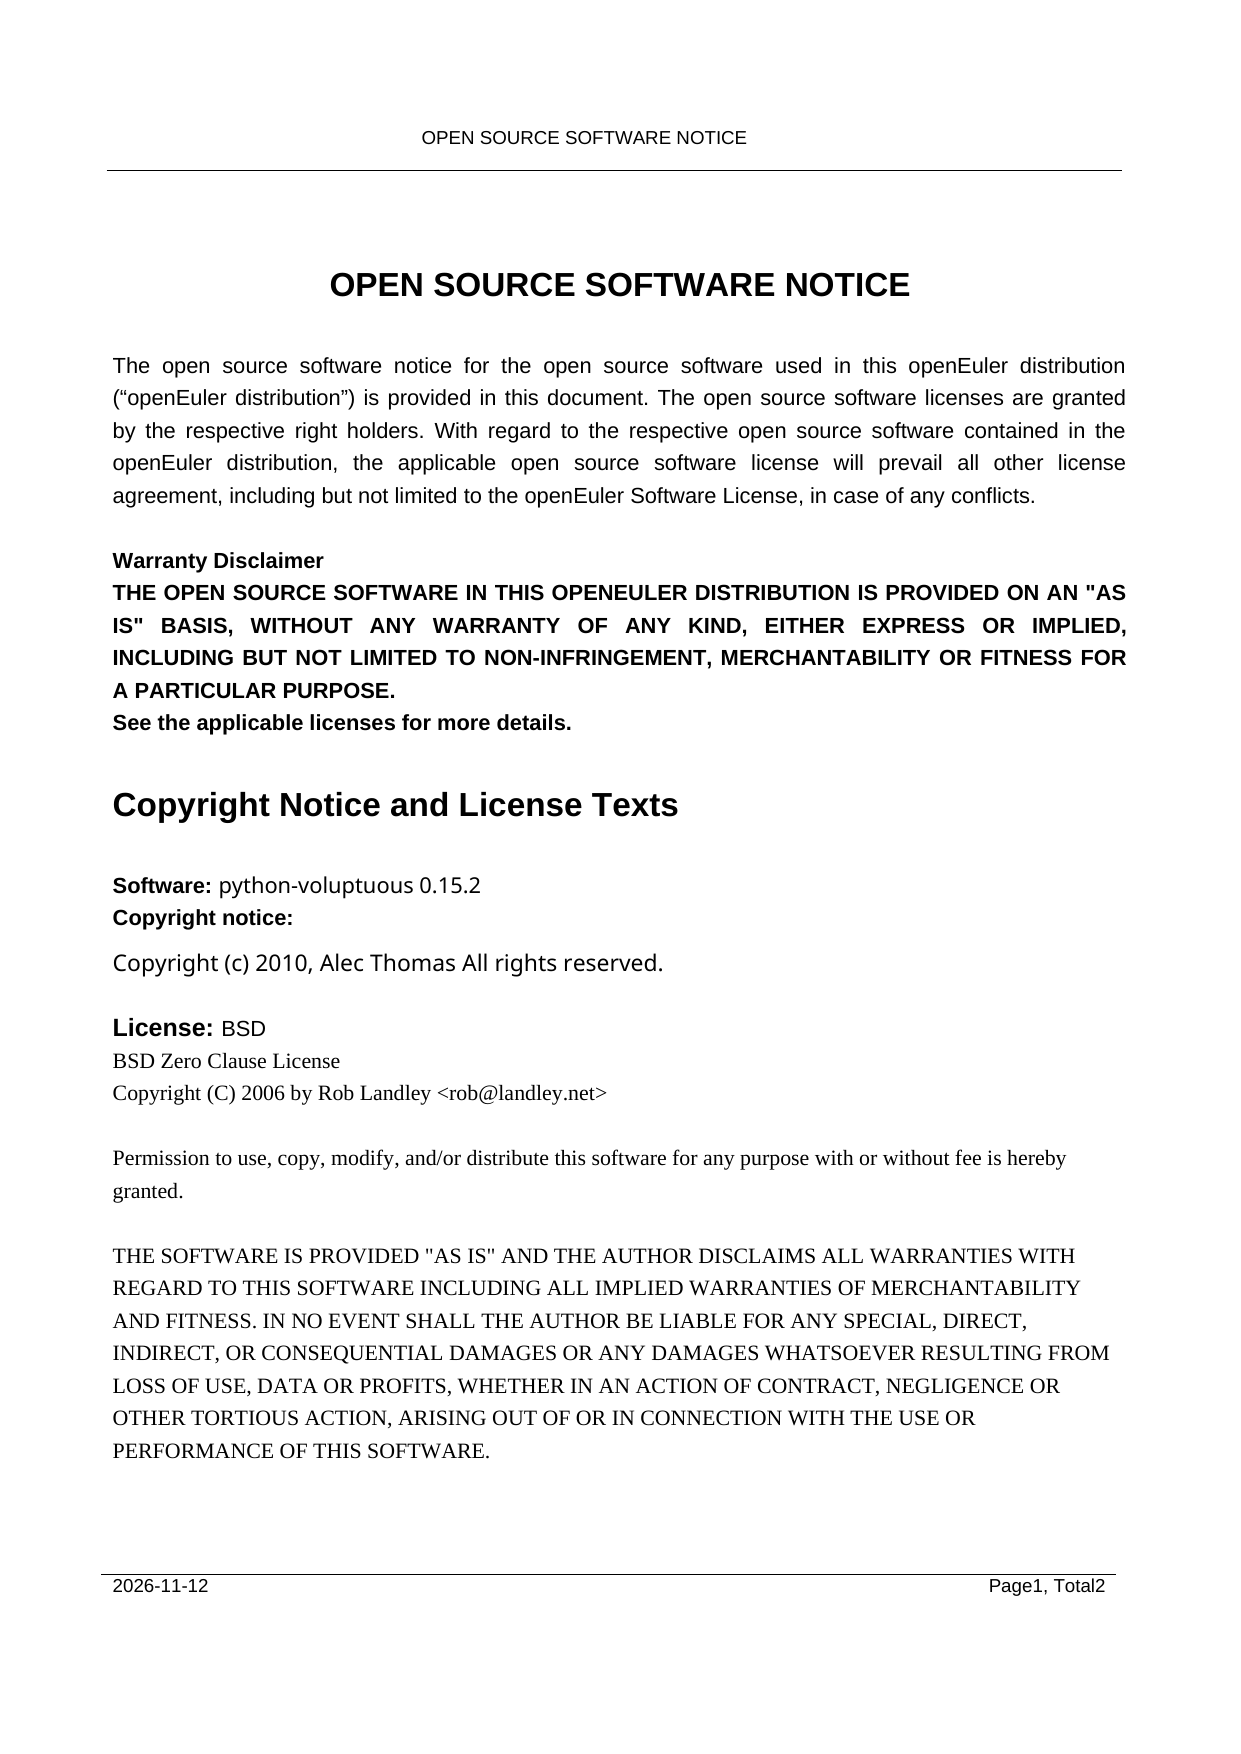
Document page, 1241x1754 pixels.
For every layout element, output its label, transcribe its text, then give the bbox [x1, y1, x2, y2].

text Copyright (c) 2010, Alec Thomas All rights reserved. [112, 947, 1128, 1012]
text Copyright notice: [112, 901, 1128, 934]
text License: BSD [112, 1012, 1128, 1044]
text The open source software notice for the open source software used in this openEuler distribution (“openEuler distribution”) is provided in this document. The open source software licenses are granted by the respective right holders. With regard to the respective open source software contained in the openEuler distribution, the applicable open source software license will prevail all other license agreement, including but not limited to the openEuler Software License, in case of any conflicts. [112, 349, 1128, 511]
text OPEN SOURCE SOFTWARE NOTICE [112, 251, 1128, 316]
text Warranty Disclaimer [112, 544, 1128, 576]
title Software: python-voluptuous 0.15.2 [112, 869, 1128, 901]
text THE OPEN SOURCE SOFTWARE IN THIS OPENEULER DISTRIBUTION IS PROVIDED ON AN "AS IS" BASIS, WITHOUT ANY WARRANTY OF ANY KIND, EITHER EXPRESS OR IMPLIED, INCLUDING BUT NOT LIMITED TO NON-INFRINGEMENT, MERCHANTABILITY OR FITNESS FOR A PARTICULAR PURPOSE. See the applicable licenses for more details. [112, 576, 1128, 739]
text Copyright Notice and License Texts [112, 771, 1128, 836]
text BSD Zero Clause License Copyright (C) 2006 by Rob Landley <rob@landley.net> Permission to use, copy, modify, and/or distribute this software for any purpose with or without fee is hereby granted. THE SOFTWARE IS PROVIDED "AS IS" AND THE AUTHOR DISCLAIMS ALL WARRANTIES WITH REGARD TO THIS SOFTWARE INCLUDING ALL IMPLIED WARRANTIES OF MERCHANTABILITY AND FITNESS. IN NO EVENT SHALL THE AUTHOR BE LIABLE FOR ANY SPECIAL, DIRECT, INDIRECT, OR CONSEQUENTIAL DAMAGES OR ANY DAMAGES WHATSOEVER RESULTING FROM LOSS OF USE, DATA OR PROFITS, WHETHER IN AN ACTION OF CONTRACT, NEGLIGENCE OR OTHER TORTIOUS ACTION, ARISING OUT OF OR IN CONNECTION WITH THE USE OR PERFORMANCE OF THIS SOFTWARE. [112, 1044, 1128, 1499]
